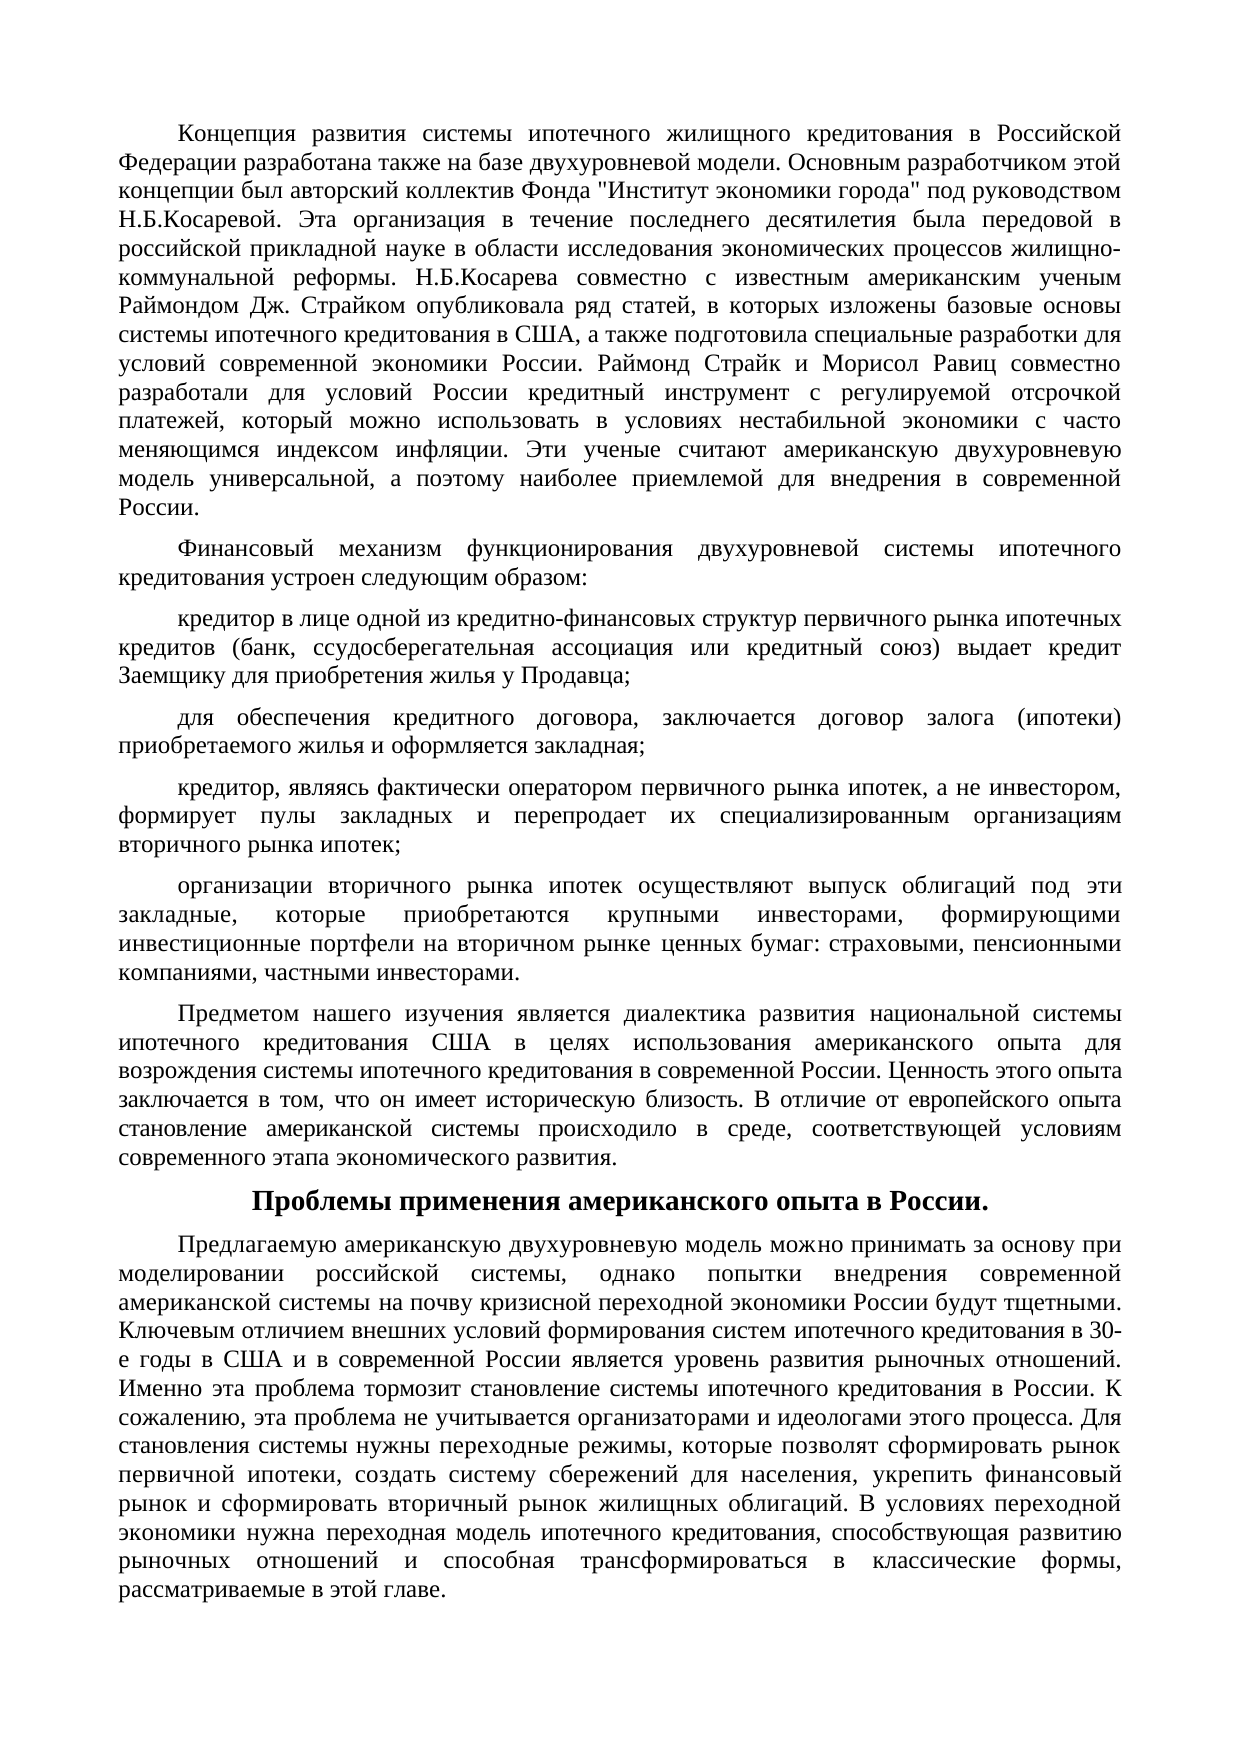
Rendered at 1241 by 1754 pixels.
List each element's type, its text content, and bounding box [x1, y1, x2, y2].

text Предлагаемую американскую двухуровневую модель можно принимать за основу при моделировании российской системы, однако попытки внедрения современной американской системы на почву кризисной переходной экономики России будут тщетными. Ключевым отличием внешних условий формирования систем ипотечного кредитования в 30-е годы в США и в современной России является уровень развития рыночных отношений. Именно эта проблема тормозит становление системы ипотечного кредитования в России. К сожалению, эта проблема не учитывается организаторами и идеологами этого процесса. Для становления системы нужны переходные режимы, которые позволят сформировать рынок первичной ипотеки, создать систему сбережений для населения, укрепить финансовый рынок и сформировать вторичный рынок жилищных облигаций. В условиях переходной экономики нужна переходная модель ипотечного кредитования, способствующая развитию рыночных отношений и способная трансформироваться в классические формы, рассматриваемые в этой главе. [118, 1229, 1122, 1603]
text Концепция развития системы ипотечного жилищного кредитования в Российской Федерации разработана также на базе двухуровневой модели. Основным разработчиком этой концепции был авторский коллектив Фонда "Институт экономики города" под руководством Н.Б.Косаревой. Эта организация в течение последнего десятилетия была передовой в российской прикладной науке в области исследования экономических процессов жилищно-коммунальной реформы. Н.Б.Косарева совместно с известным американским ученым Раймондом Дж. Страйком опубликовала ряд статей, в которых изложены базовые основы системы ипотечного кредитования в США, а также подготовила специальные разработки для условий современной экономики России. Раймонд Страйк и Морисол Равиц совместно разработали для условий России кредитный инструмент с регулируемой отсрочкой платежей, который можно использовать в условиях нестабильной экономики с часто меняющимся индексом инфляции. Эти ученые считают американскую двухуровневую модель универсальной, а поэтому наиболее приемлемой для внедрения в современной России. [118, 118, 1122, 521]
text Финансовый механизм функционирования двухуровневой системы ипотечного кредитования устроен следующим образом: [118, 533, 1122, 591]
text для обеспечения кредитного договора, заключается договор залога (ипотеки) приобретаемого жилья и оформляется закладная; [118, 702, 1122, 759]
text организации вторичного рынка ипотек осуществляют выпуск облигаций под эти закладные, которые приобретаются крупными инвесторами, формирующими инвестиционные портфели на вторичном рынке ценных бумаг: страховыми, пенсионными компаниями, частными инвесторами. [118, 871, 1122, 986]
text Предметом нашего изучения является диалектика развития национальной системы ипотечного кредитования США в целях использования американского опыта для возрождения системы ипотечного кредитования в современной России. Ценность этого опыта заключается в том, что он имеет историческую близость. В отличие от европейского опыта становление американской системы происходило в среде, соответствующей условиям современного этапа экономического развития. [118, 998, 1122, 1171]
text кредитор в лице одной из кредитно-финансовых структур первичного рынка ипотечных кредитов (банк, ссудосберегательная ассоциация или кредитный союз) выдает кредит Заемщику для приобретения жилья у Продавца; [118, 603, 1122, 689]
text кредитор, являясь фактически оператором первичного рынка ипотек, а не инвестором, формирует пулы закладных и перепродает их специализированным организациям вторичного рынка ипотек; [118, 772, 1122, 858]
text Проблемы применения американского опыта в России. [118, 1183, 1122, 1217]
